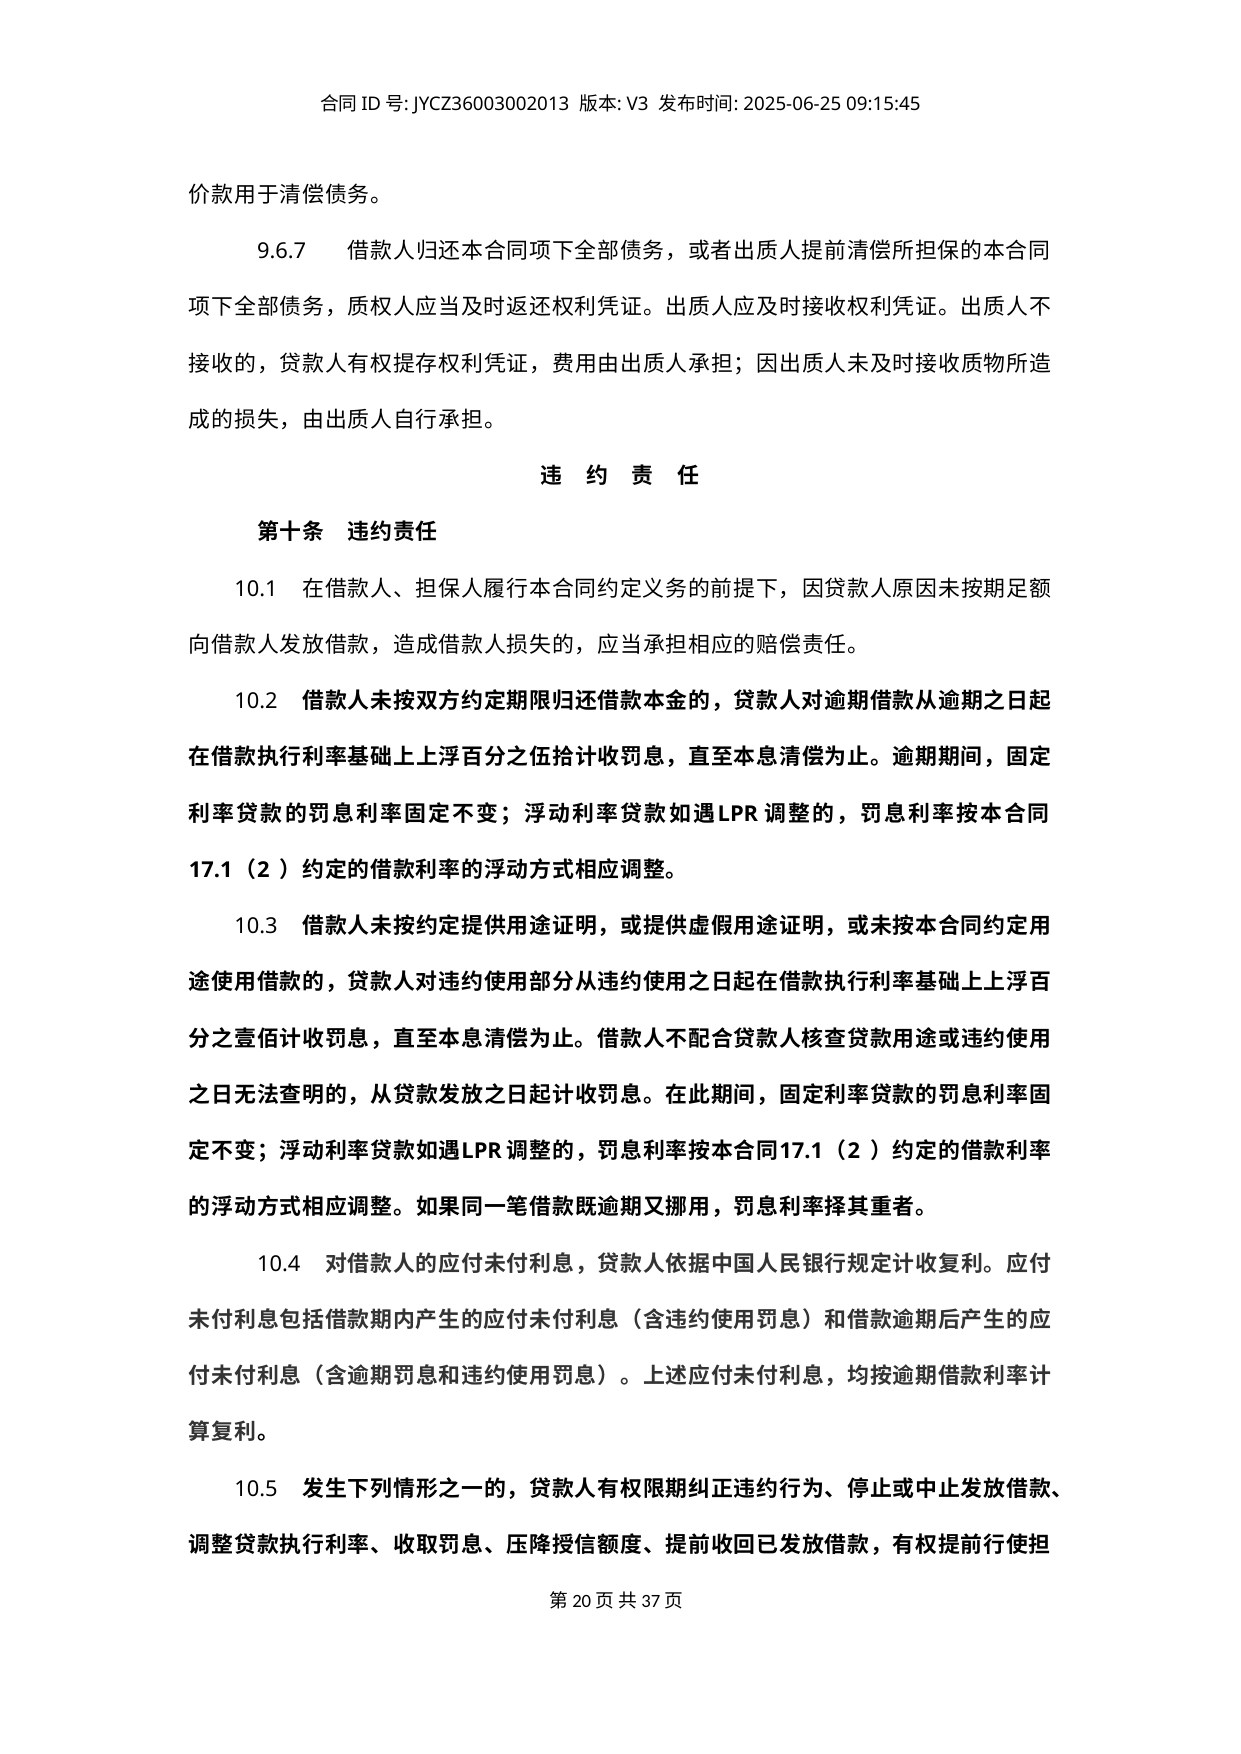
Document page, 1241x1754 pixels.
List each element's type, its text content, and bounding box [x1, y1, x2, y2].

text 10.4 对借款人的应付未付利息，贷款人依据中国人民银行规定计收复利。应付未付利息包括借款期内产生的应付未付利息（含违约使用罚息）和借款逾期后产生的应付未付利息（含逾期罚息和违约使用罚息）。上述应付未付利息，均按逾期借款利率计算复利。 [189, 1233, 1052, 1458]
text 9.6.7 借款人归还本合同项下全部债务，或者出质人提前清偿所担保的本合同项下全部债务，质权人应当及时返还权利凭证。出质人应及时接收权利凭证。出质人不接收的，贷款人有权提存权利凭证，费用由出质人承担；因出质人未及时接收质物所造成的损失，由出质人自行承担。 [189, 221, 1052, 446]
text 10.2 借款人未按双方约定期限归还借款本金的，贷款人对逾期借款从逾期之日起在借款执行利率基础上上浮百分之伍拾计收罚息，直至本息清偿为止。逾期期间，固定利率贷款的罚息利率固定不变；浮动利率贷款如遇LPR调整的，罚息利率按本合同17.1（2）约定的借款利率的浮动方式相应调整。 [189, 671, 1052, 896]
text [189, 1458, 1052, 1571]
text 第十条 违约责任 [189, 502, 1052, 558]
text 10.3 借款人未按约定提供用途证明，或提供虚假用途证明，或未按本合同约定用途使用借款的，贷款人对违约使用部分从违约使用之日起在借款执行利率基础上上浮百分之壹佰计收罚息，直至本息清偿为止。借款人不配合贷款人核查贷款用途或违约使用之日无法查明的，从贷款发放之日起计收罚息。在此期间，固定利率贷款的罚息利率固定不变；浮动利率贷款如遇LPR调整的，罚息利率按本合同17.1（2）约定的借款利率的浮动方式相应调整。如果同一笔借款既逾期又挪用，罚息利率择其重者。 [189, 896, 1052, 1233]
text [189, 164, 1052, 221]
text 违 约 责 任 [189, 446, 1052, 502]
text 10.1 在借款人、担保人履行本合同约定义务的前提下，因贷款人原因未按期足额向借款人发放借款，造成借款人损失的，应当承担相应的赔偿责任。 [189, 558, 1052, 671]
